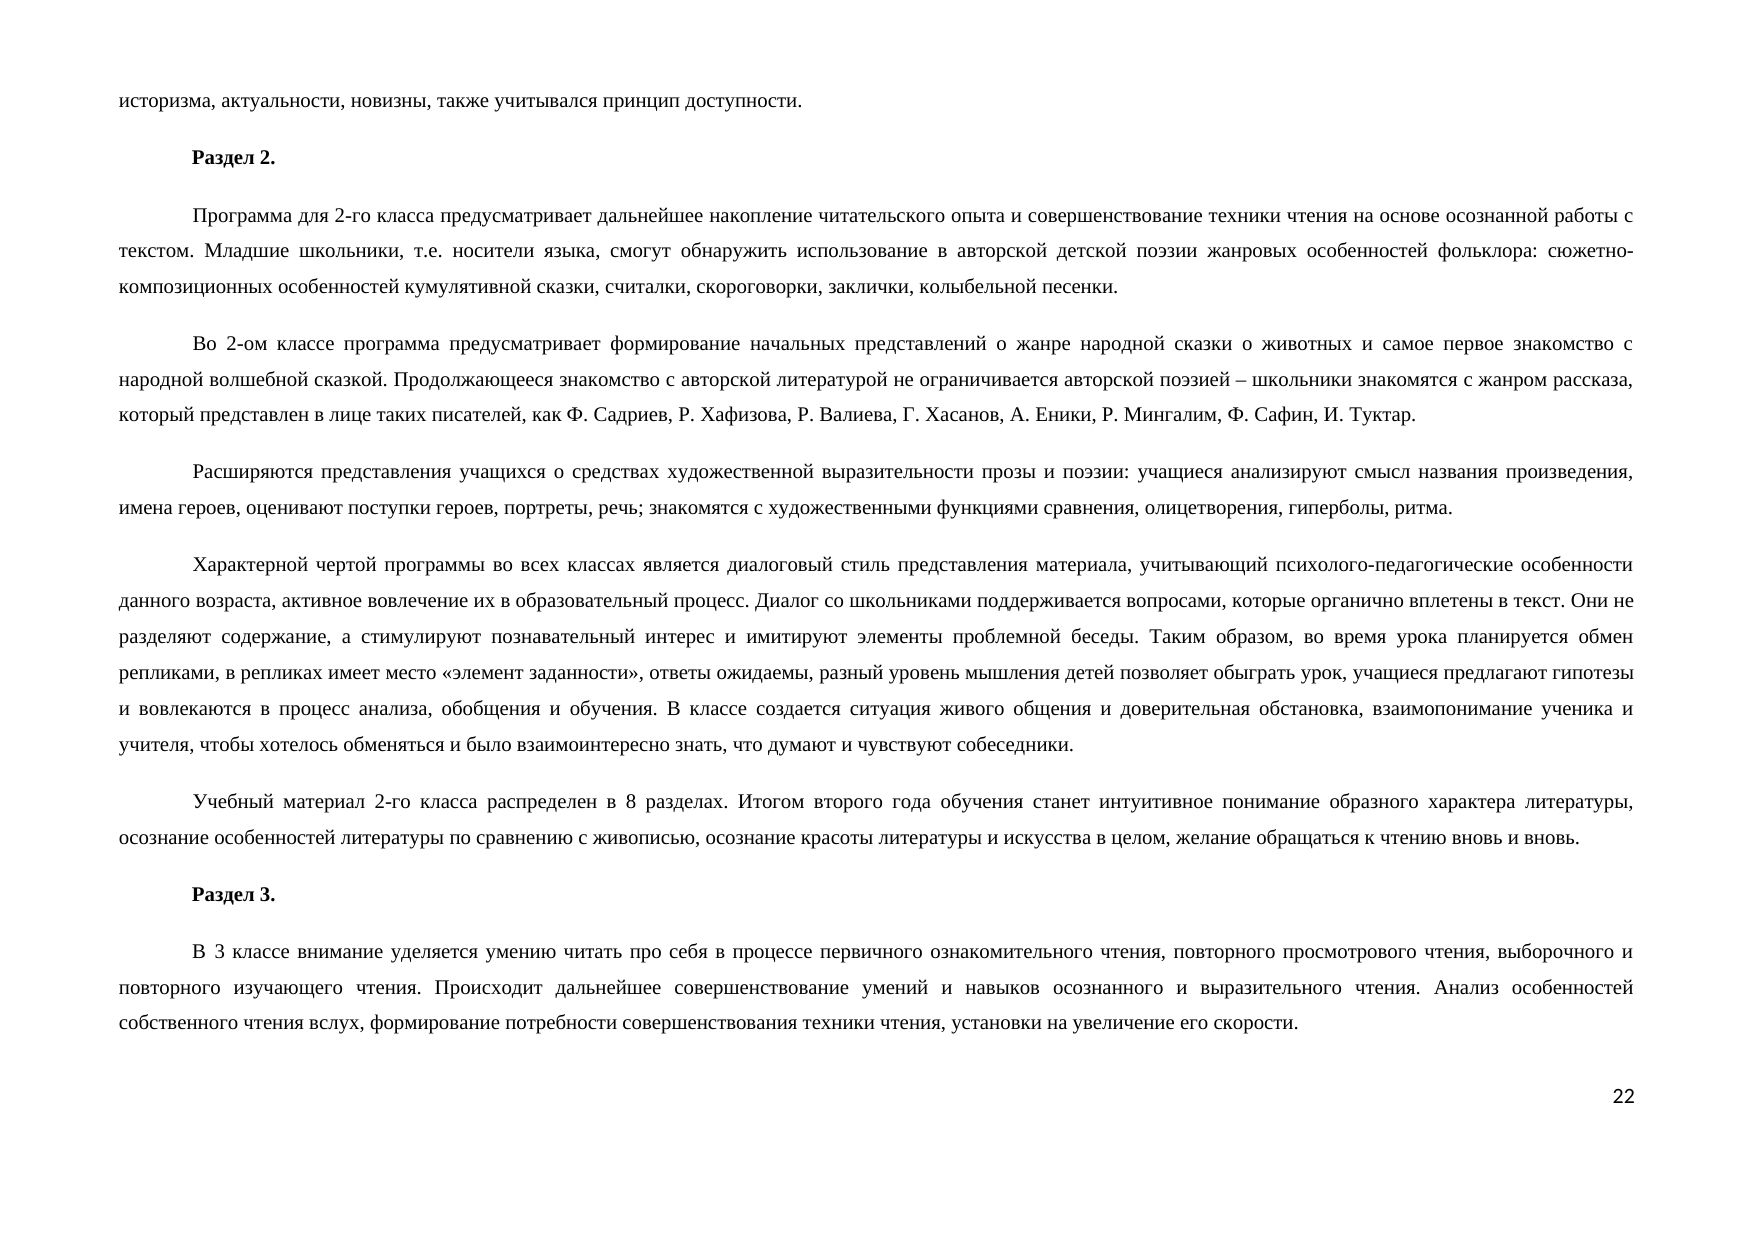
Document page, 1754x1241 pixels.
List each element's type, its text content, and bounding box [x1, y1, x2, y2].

text Во 2-ом классе программа предусматривает формирование начальных представлений о жанре народной сказки о животных и самое первое знакомство с народной волшебной сказкой. Продолжающееся знакомство с авторской литературой не ограничивается авторской поэзией – школьники знакомятся с жанром рассказа, который представлен в лице таких писателей, как Ф. Садриев, Р. Хафизова, Р. Валиева, Г. Хасанов, А. Еники, Р. Мингалим, Ф. Сафин, И. Туктар. [119, 331, 1635, 426]
text Раздел 2. [192, 145, 1635, 169]
list 3 классе внимание уделяется умению читать про себя в процессе первичного ознакомительного чтения, повторного просмотрового чтения, выборочного и повторного изучающего чтения. Происходит дальнейшее совершенствование умений и навыков осознанного и выразительного чтения. Анализ особенностей собственного чтения вслух, формирование потребности совершенствования техники чтения, установки на увеличение его скорости. [119, 939, 1635, 1034]
text историзма, актуальности, новизны, также учитывался принцип доступности. [119, 88, 1635, 112]
text 22 [1612, 1083, 1635, 1109]
text Расширяются представления учащихся о средствах художественной выразительности прозы и поэзии: учащиеся анализируют смысл названия произведения, имена героев, оценивают поступки героев, портреты, речь; знакомятся с художественными функциями сравнения, олицетворения, гиперболы, ритма. [119, 459, 1635, 519]
text Программа для 2-го класса предусматривает дальнейшее накопление читательского опыта и совершенствование техники чтения на основе осознанной работы с текстом. Младшие школьники, т.е. носители языка, смогут обнаружить использование в авторской детской поэзии жанровых особенностей фольклора: сюжетно-композиционных особенностей кумулятивной сказки, считалки, скороговорки, заклички, колыбельной песенки. [119, 202, 1635, 298]
text Раздел 3. [192, 882, 1635, 906]
text Учебный материал 2-го класса распределен в 8 разделах. Итогом второго года обучения станет интуитивное понимание образного характера литературы, осознание особенностей литературы по сравнению с живописью, осознание красоты литературы и искусства в целом, желание обращаться к чтению вновь и вновь. [119, 789, 1635, 849]
text Характерной чертой программы во всех классах является диалоговый стиль представления материала, учитывающий психолого-педагогические особенности данного возраста, активное вовлечение их в образовательный процесс. Диалог со школьниками поддерживается вопросами, которые органично вплетены в текст. Они не разделяют содержание, а стимулируют познавательный интерес и имитируют элементы проблемной беседы. Таким образом, во время урока планируется обмен репликами, в репликах имеет место «элемент заданности», ответы ожидаемы, разный уровень мышления детей позволяет обыграть урок, учащиеся предлагают гипотезы и вовлекаются в процесс анализа, обобщения и обучения. В классе создается ситуация живого общения и доверительная обстановка, взаимопонимание ученика и учителя, чтобы хотелось обменяться и было взаимоинтересно знать, что думают и чувствуют собеседники. [119, 552, 1635, 756]
